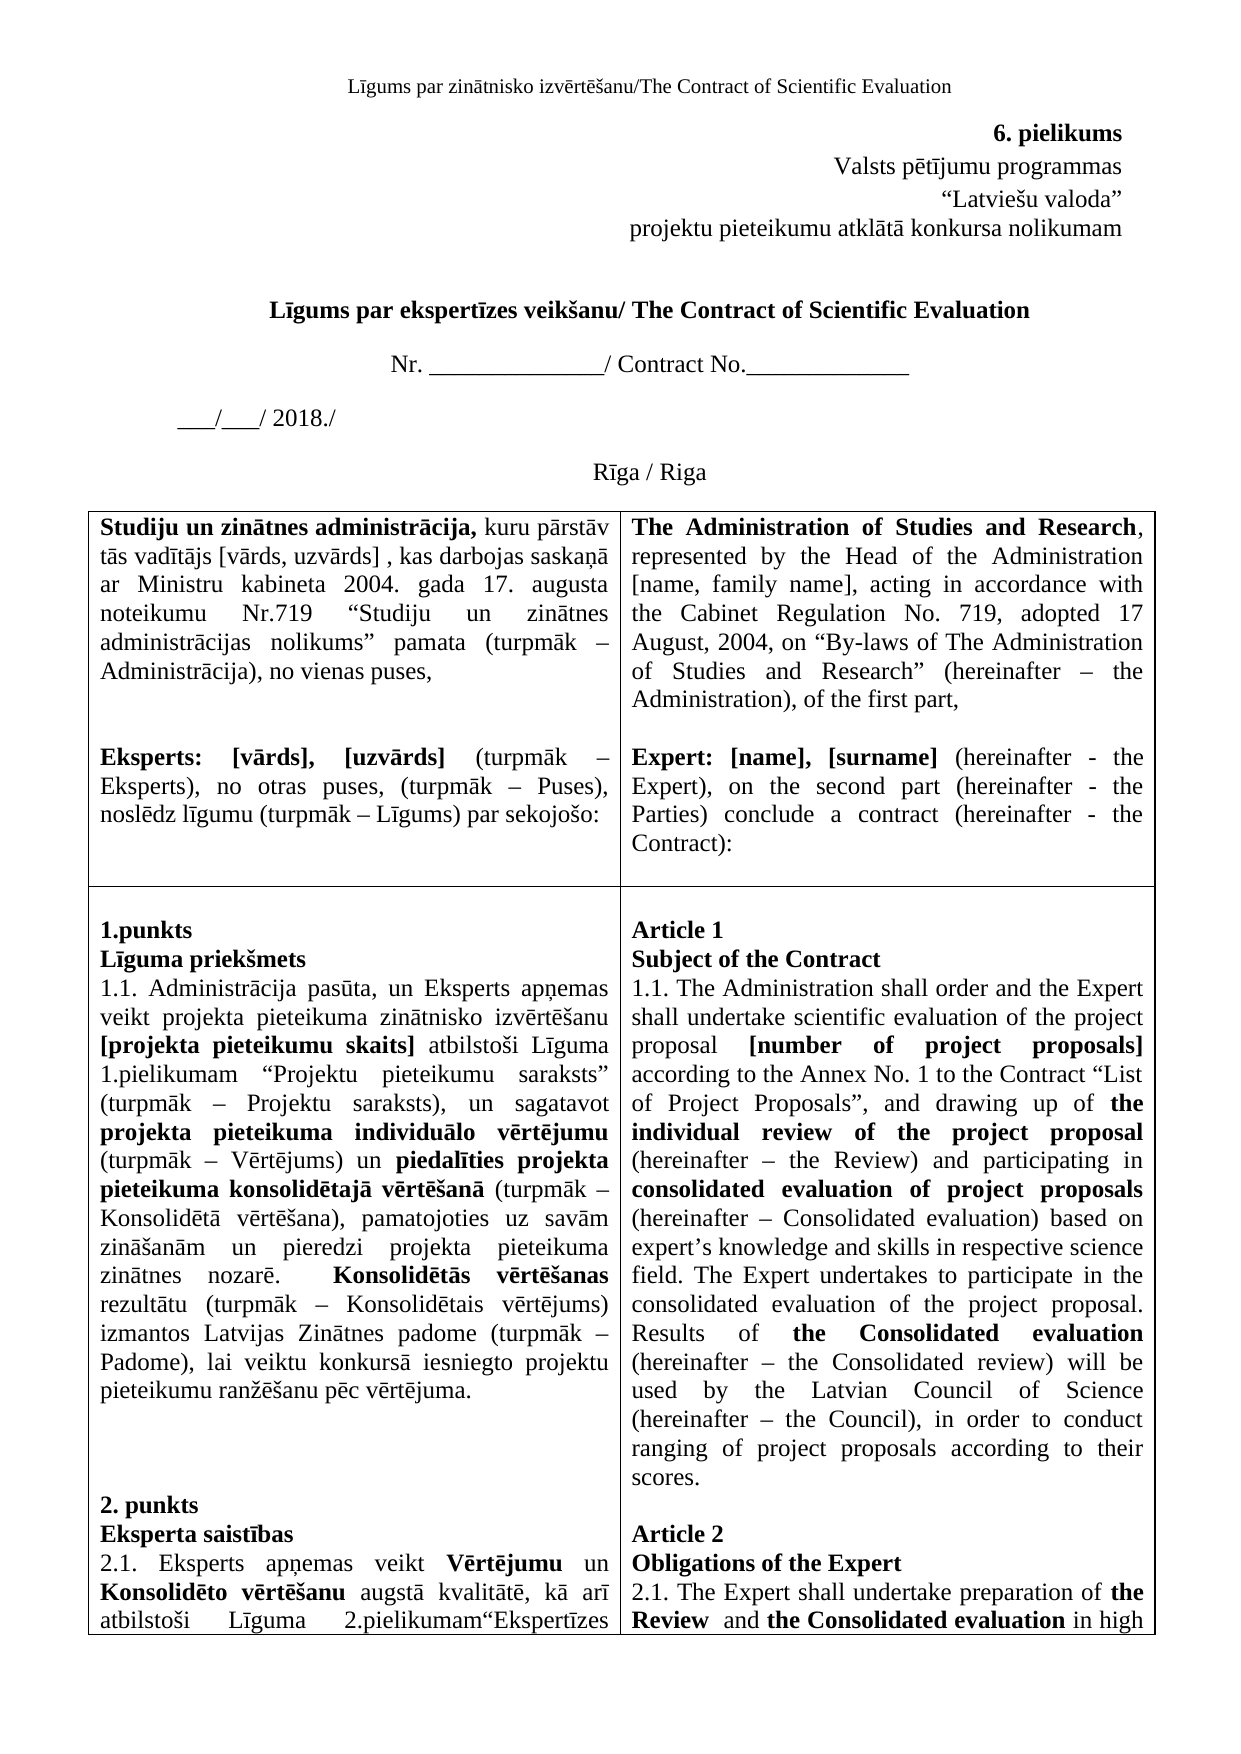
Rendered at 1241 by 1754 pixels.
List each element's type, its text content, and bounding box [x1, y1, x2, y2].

text “Latviešu valoda” [177, 184, 1122, 213]
table_header The Administration of Studies and Research, represented by the Head of the Administration [name, family name], acting in accordance with the Cabinet Regulation No. 719, adopted 17 August, 2004, on “By-laws of The Administration of Studies and Research” (hereinafter – the Administration), of the first part, Expert: [name], [surname] (hereinafter - the Expert), on the second part (hereinafter - the Parties) conclude a contract (hereinafter - the Contract): [621, 512, 1154, 886]
text Līgums par ekspertīzes veikšanu/ The Contract of Scientific Evaluation [177, 296, 1122, 324]
text 6. pielikums [177, 118, 1122, 147]
text Rīga / Riga [177, 457, 1122, 486]
text Nr. ______________/ Contract No._____________ [177, 349, 1122, 378]
text ___/___/ 2018./ [177, 403, 1122, 432]
table_header Studiju un zinātnes administrācija, kuru pārstāv tās vadītājs [vārds, uzvārds] , kas darbojas saskaņā ar Ministru kabineta 2004. gada 17. augusta noteikumu Nr.719 “Studiju un zinātnes administrācijas nolikums” pamata (turpmāk – Administrācija), no vienas puses, Eksperts: [vārds], [uzvārds] (turpmāk – Eksperts), no otras puses, (turpmāk – Puses), noslēdz līgumu (turpmāk – Līgums) par sekojošo: [89, 512, 620, 886]
text Valsts pētījumu programmas [177, 151, 1122, 180]
text projektu pieteikumu atklātā konkursa nolikumam [177, 213, 1122, 242]
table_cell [621, 887, 1154, 1634]
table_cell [89, 887, 620, 1634]
